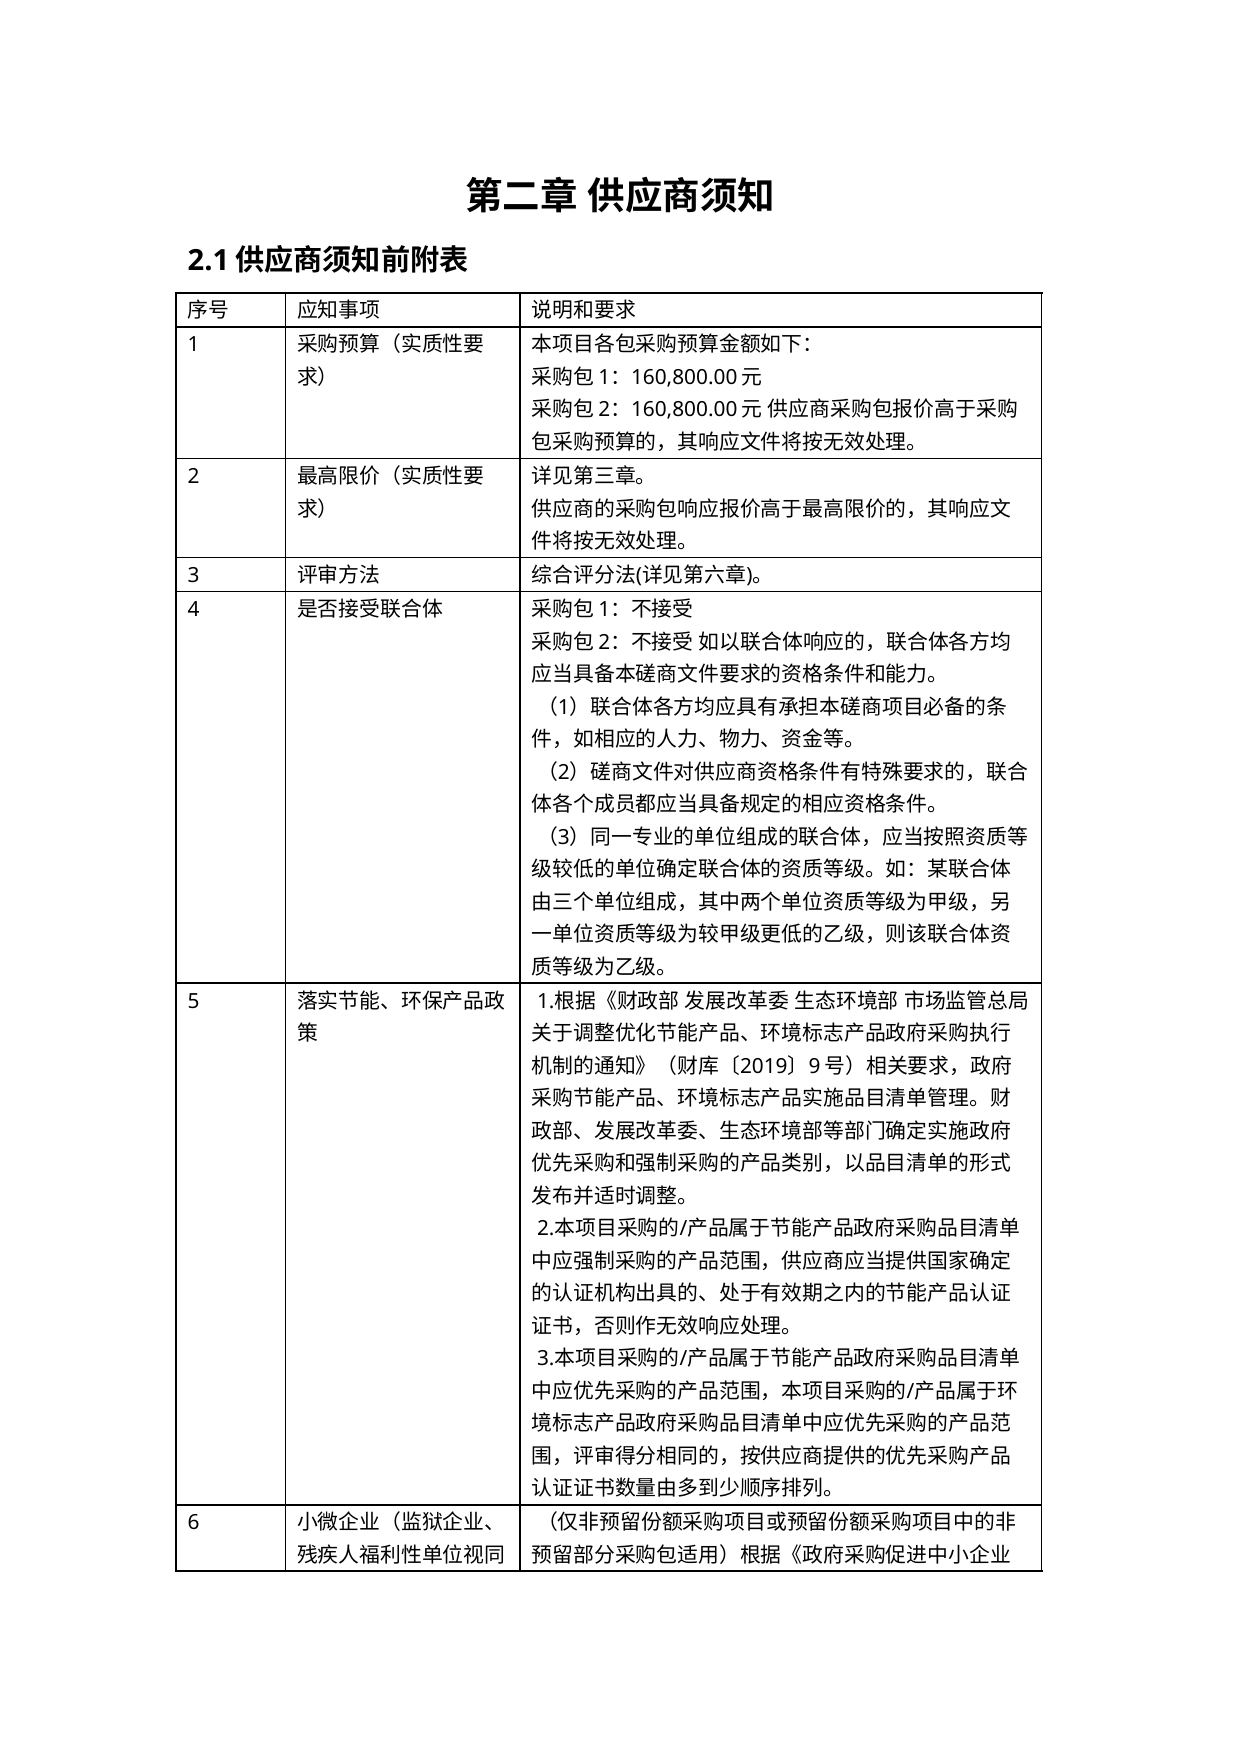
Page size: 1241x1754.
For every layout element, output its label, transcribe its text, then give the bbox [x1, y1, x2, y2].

table_cell 详见第三章。 供应商的采购包响应报价高于最高限价的，其响应文件将按无效处理。 [521, 459, 1041, 557]
table_cell 综合评分法(详见第六章)。 [521, 558, 1041, 591]
table_cell 采购预算（实质性要求） [286, 328, 519, 458]
table_cell 最高限价（实质性要求） [286, 459, 519, 557]
table_cell 6 [177, 1506, 285, 1570]
text 2.1供应商须知前附表 [187, 227, 1053, 292]
table_cell 5 [177, 984, 285, 1504]
table_cell 3 [177, 558, 285, 591]
table_cell 采购包1：不接受 采购包2：不接受 如以联合体响应的，联合体各方均应当具备本磋商文件要求的资格条件和能力。 （1）联合体各方均应具有承担本磋商项目必备的条件，如相应的人力、物力、资金等。 （2）磋商文件对供应商资格条件有特殊要求的，联合体各个成员都应当具备规定的相应资格条件。 （3）同一专业的单位组成的联合体，应当按照资质等级较低的单位确定联合体的资质等级。如：某联合体由三个单位组成，其中两个单位资质等级为甲级，另一单位资质等级为较甲级更低的乙级，则该联合体资质等级为乙级。 [521, 592, 1041, 982]
text 第二章 供应商须知 [187, 162, 1053, 227]
table_cell 4 [177, 592, 285, 982]
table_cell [521, 1506, 1041, 1570]
table_cell 是否接受联合体 [286, 592, 519, 982]
table_header 序号 [177, 294, 285, 326]
table_header 说明和要求 [521, 294, 1041, 326]
table_cell 评审方法 [286, 558, 519, 591]
table_cell 2 [177, 459, 285, 557]
table_cell 落实节能、环保产品政策 [286, 984, 519, 1504]
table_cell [286, 1506, 519, 1570]
table_cell 1 [177, 328, 285, 458]
table_cell 1.根据《财政部 发展改革委 生态环境部 市场监管总局关于调整优化节能产品、环境标志产品政府采购执行机制的通知》（财库〔2019〕9号）相关要求，政府采购节能产品、环境标志产品实施品目清单管理。财政部、发展改革委、生态环境部等部门确定实施政府优先采购和强制采购的产品类别，以品目清单的形式发布并适时调整。 2.本项目采购的/产品属于节能产品政府采购品目清单中应强制采购的产品范围，供应商应当提供国家确定的认证机构出具的、处于有效期之内的节能产品认证证书，否则作无效响应处理。 3.本项目采购的/产品属于节能产品政府采购品目清单中应优先采购的产品范围，本项目采购的/产品属于环境标志产品政府采购品目清单中应优先采购的产品范围，评审得分相同的，按供应商提供的优先采购产品认证证书数量由多到少顺序排列。 [521, 984, 1041, 1504]
table_cell 本项目各包采购预算金额如下： 采购包1：160,800.00元 采购包2：160,800.00元 供应商采购包报价高于采购包采购预算的，其响应文件将按无效处理。 [521, 328, 1041, 458]
table_header 应知事项 [286, 294, 519, 326]
